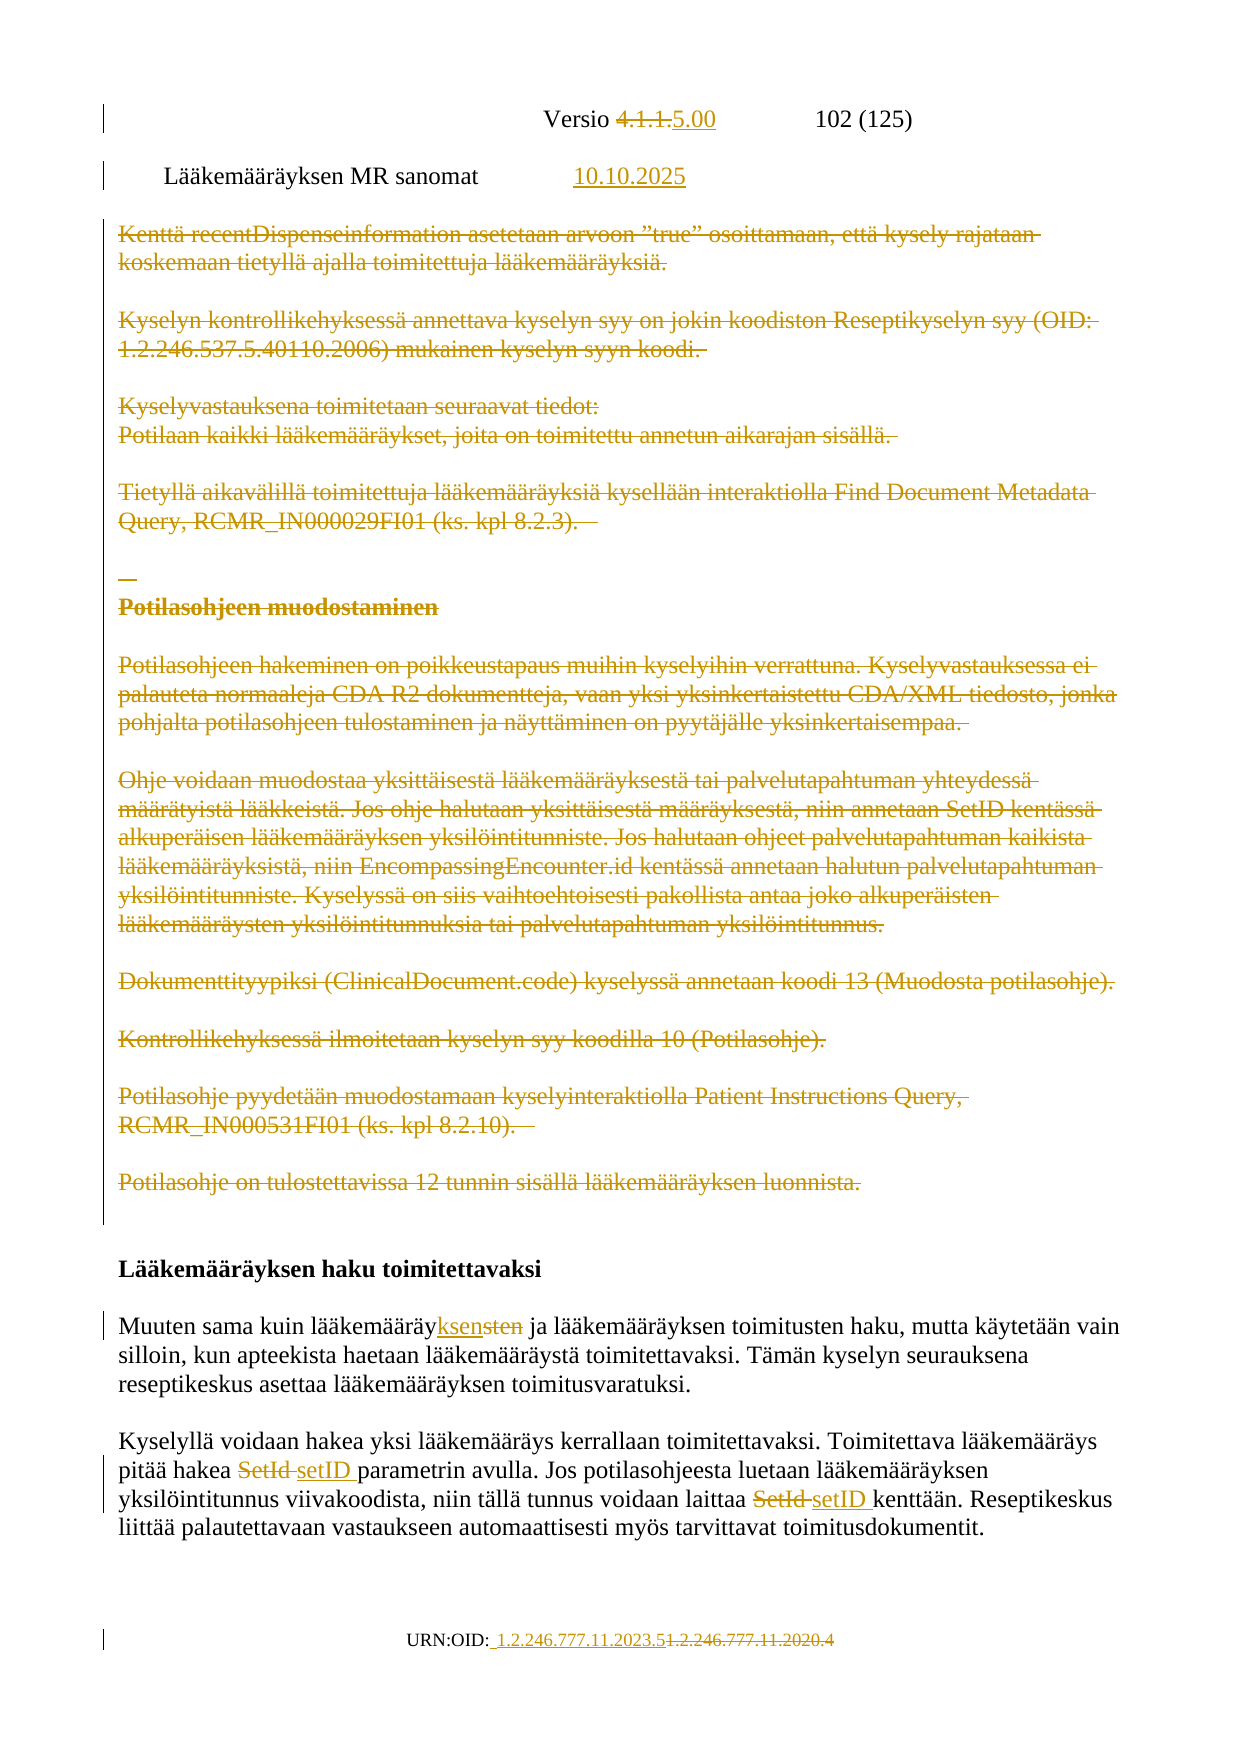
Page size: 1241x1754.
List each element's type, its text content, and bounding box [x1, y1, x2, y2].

text Lääkemääräyksen haku toimitettavaksi [118, 1254, 1122, 1282]
text Kyselyllä voidaan hakea yksi lääkemääräys kerrallaan toimitettavaksi. Toimitettava lääkemääräys pitää hakea parametrin avulla. Jos potilasohjeesta luetaan lääkemääräyksen yksilöintitunnus viivakoodista, niin tällä tunnus voidaan laittaa kenttään. Reseptikeskus liittää palautettavaan vastaukseen automaattisesti myös tarvittavat toimitusdokumentit. [118, 1426, 1122, 1541]
text Muuten sama kuin lääkemääräy ja lääkemääräyksen toimitusten haku, mutta käytetään vain silloin, kun apteekista haetaan lääkemääräystä toimitettavaksi. Tämän kyselyn seurauksena reseptikeskus asettaa lääkemääräyksen toimitusvaratuksi. [118, 1311, 1122, 1397]
